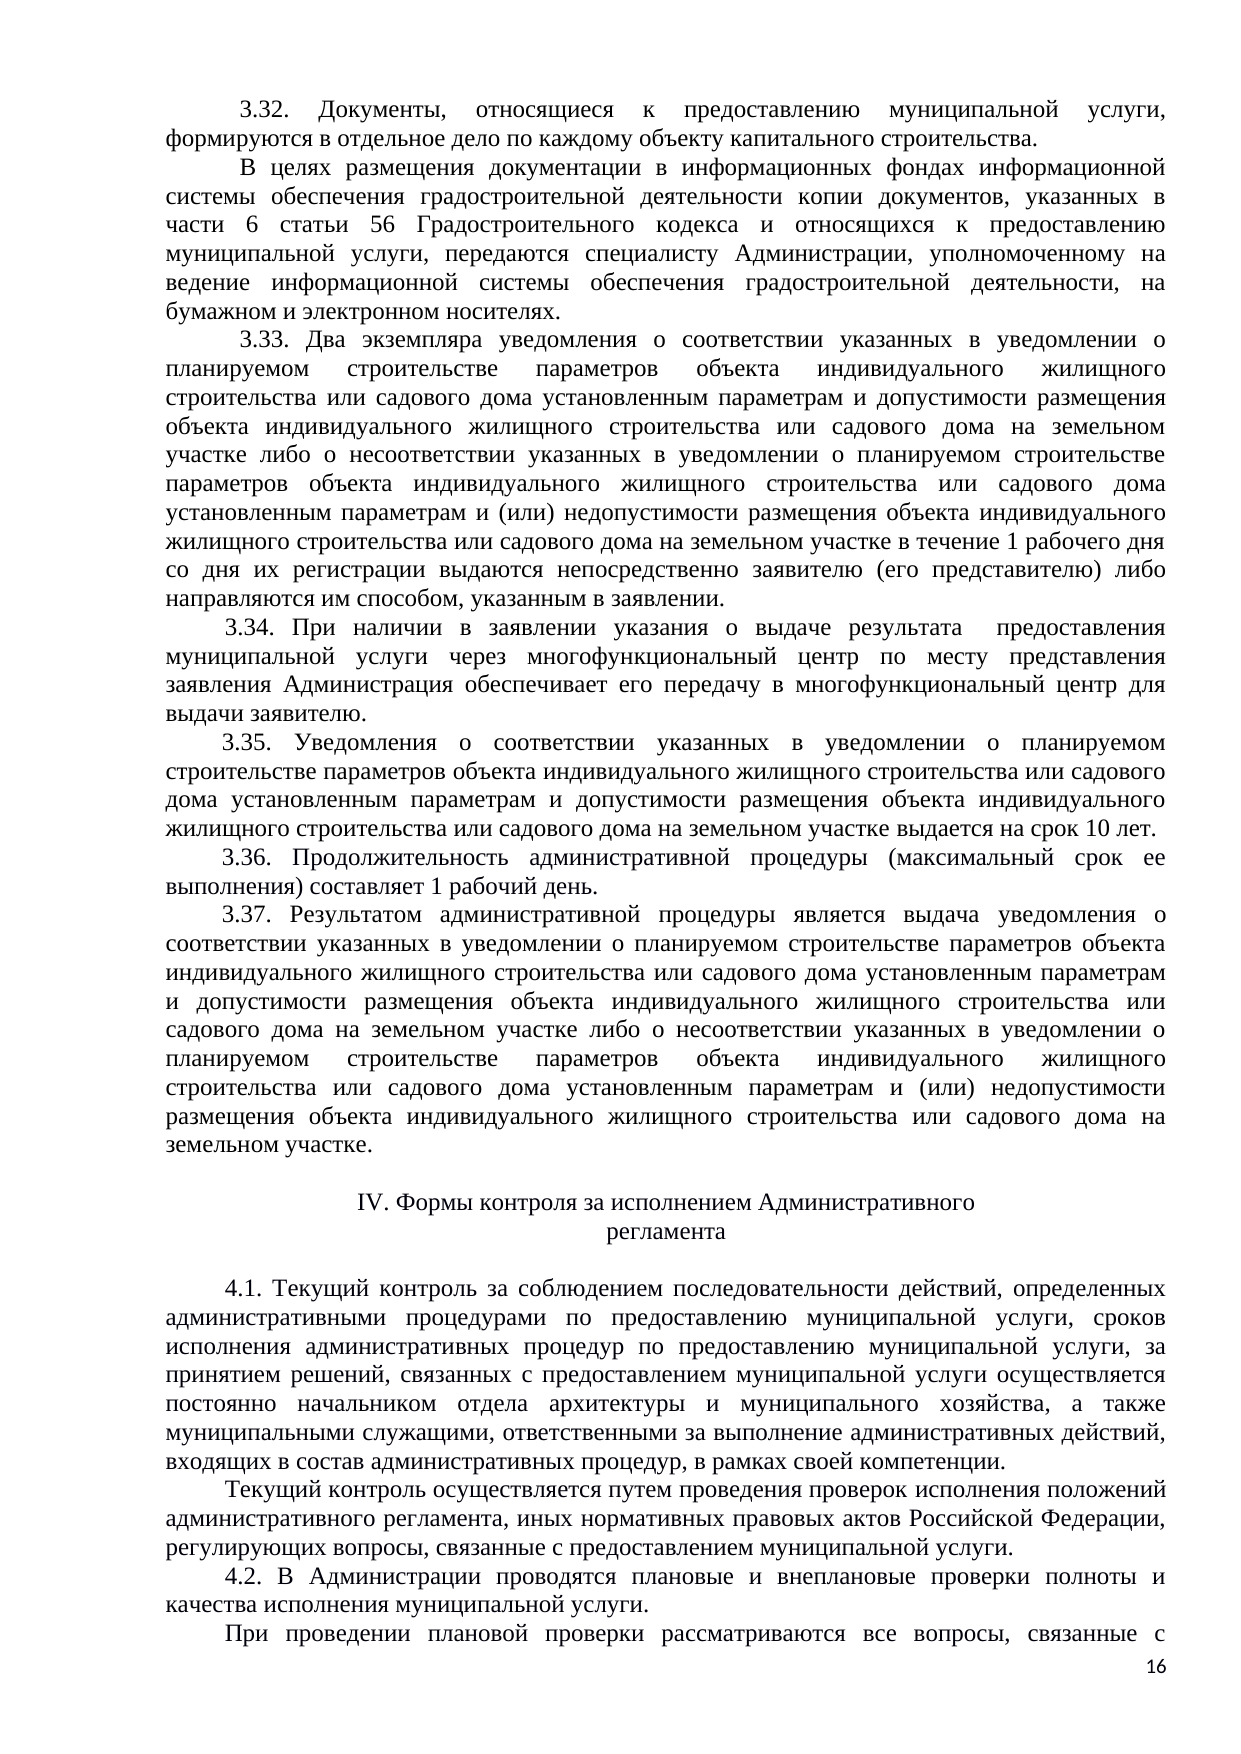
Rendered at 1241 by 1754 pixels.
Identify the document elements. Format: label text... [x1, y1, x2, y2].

text Текущий контроль осуществляется путем проведения проверок исполнения положений административного регламента, иных нормативных правовых актов Российской Федерации, регулирующих вопросы, связанные с предоставлением муниципальной услуги. [165, 1474, 1167, 1561]
text 3.36. Продолжительность административной процедуры (максимальный срок ее выполнения) составляет 1 рабочий день. [165, 842, 1167, 899]
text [165, 1618, 1167, 1647]
text 4.1. Текущий контроль за соблюдением последовательности действий, определенных административными процедурами по предоставлению муниципальной услуги, сроков исполнения административных процедур по предоставлению муниципальной услуги, за принятием решений, связанных с предоставлением муниципальной услуги осуществляется постоянно начальником отдела архитектуры и муниципального хозяйства, а также муниципальными служащими, ответственными за выполнение административных действий, входящих в состав административных процедур, в рамках своей компетенции. [165, 1273, 1167, 1474]
text В целях размещения документации в информационных фондах информационной системы обеспечения градостроительной деятельности копии документов, указанных в части 6 статьи 56 Градостроительного кодекса и относящихся к предоставлению муниципальной услуги, передаются специалисту Администрации, уполномоченному на ведение информационной системы обеспечения градостроительной деятельности, на бумажном и электронном носителях. [165, 152, 1167, 324]
text 3.33. Два экземпляра уведомления о соответствии указанных в уведомлении о планируемом строительстве параметров объекта индивидуального жилищного строительства или садового дома установленным параметрам и допустимости размещения объекта индивидуального жилищного строительства или садового дома на земельном участке либо о несоответствии указанных в уведомлении о планируемом строительстве параметров объекта индивидуального жилищного строительства или садового дома установленным параметрам и (или) недопустимости размещения объекта индивидуального жилищного строительства или садового дома на земельном участке в течение 1 рабочего дня со дня их регистрации выдаются непосредственно заявителю (его представителю) либо направляются им способом, указанным в заявлении. [165, 324, 1167, 612]
text регламента [165, 1216, 1167, 1244]
text 3.34. При наличии в заявлении указания о выдаче результата предоставления муниципальной услуги через многофункциональный центр по месту представления заявления Администрация обеспечивает его передачу в многофункциональный центр для выдачи заявителю. [165, 612, 1167, 727]
text 3.37. Результатом административной процедуры является выдача уведомления о соответствии указанных в уведомлении о планируемом строительстве параметров объекта индивидуального жилищного строительства или садового дома установленным параметрам и допустимости размещения объекта индивидуального жилищного строительства или садового дома на земельном участке либо о несоответствии указанных в уведомлении о планируемом строительстве параметров объекта индивидуального жилищного строительства или садового дома установленным параметрам и (или) недопустимости размещения объекта индивидуального жилищного строительства или садового дома на земельном участке. [165, 899, 1167, 1158]
text 3.35. Уведомления о соответствии указанных в уведомлении о планируемом строительстве параметров объекта индивидуального жилищного строительства или садового дома установленным параметрам и допустимости размещения объекта индивидуального жилищного строительства или садового дома на земельном участке выдается на срок 10 лет. [165, 727, 1167, 842]
text 3.32. Документы, относящиеся к предоставлению муниципальной услуги, формируются в отдельное дело по каждому объекту капитального строительства. [165, 94, 1167, 152]
text 4.2. В Администрации проводятся плановые и внеплановые проверки полноты и качества исполнения муниципальной услуги. [165, 1561, 1167, 1618]
text IV. Формы контроля за исполнением Административного [165, 1187, 1167, 1216]
